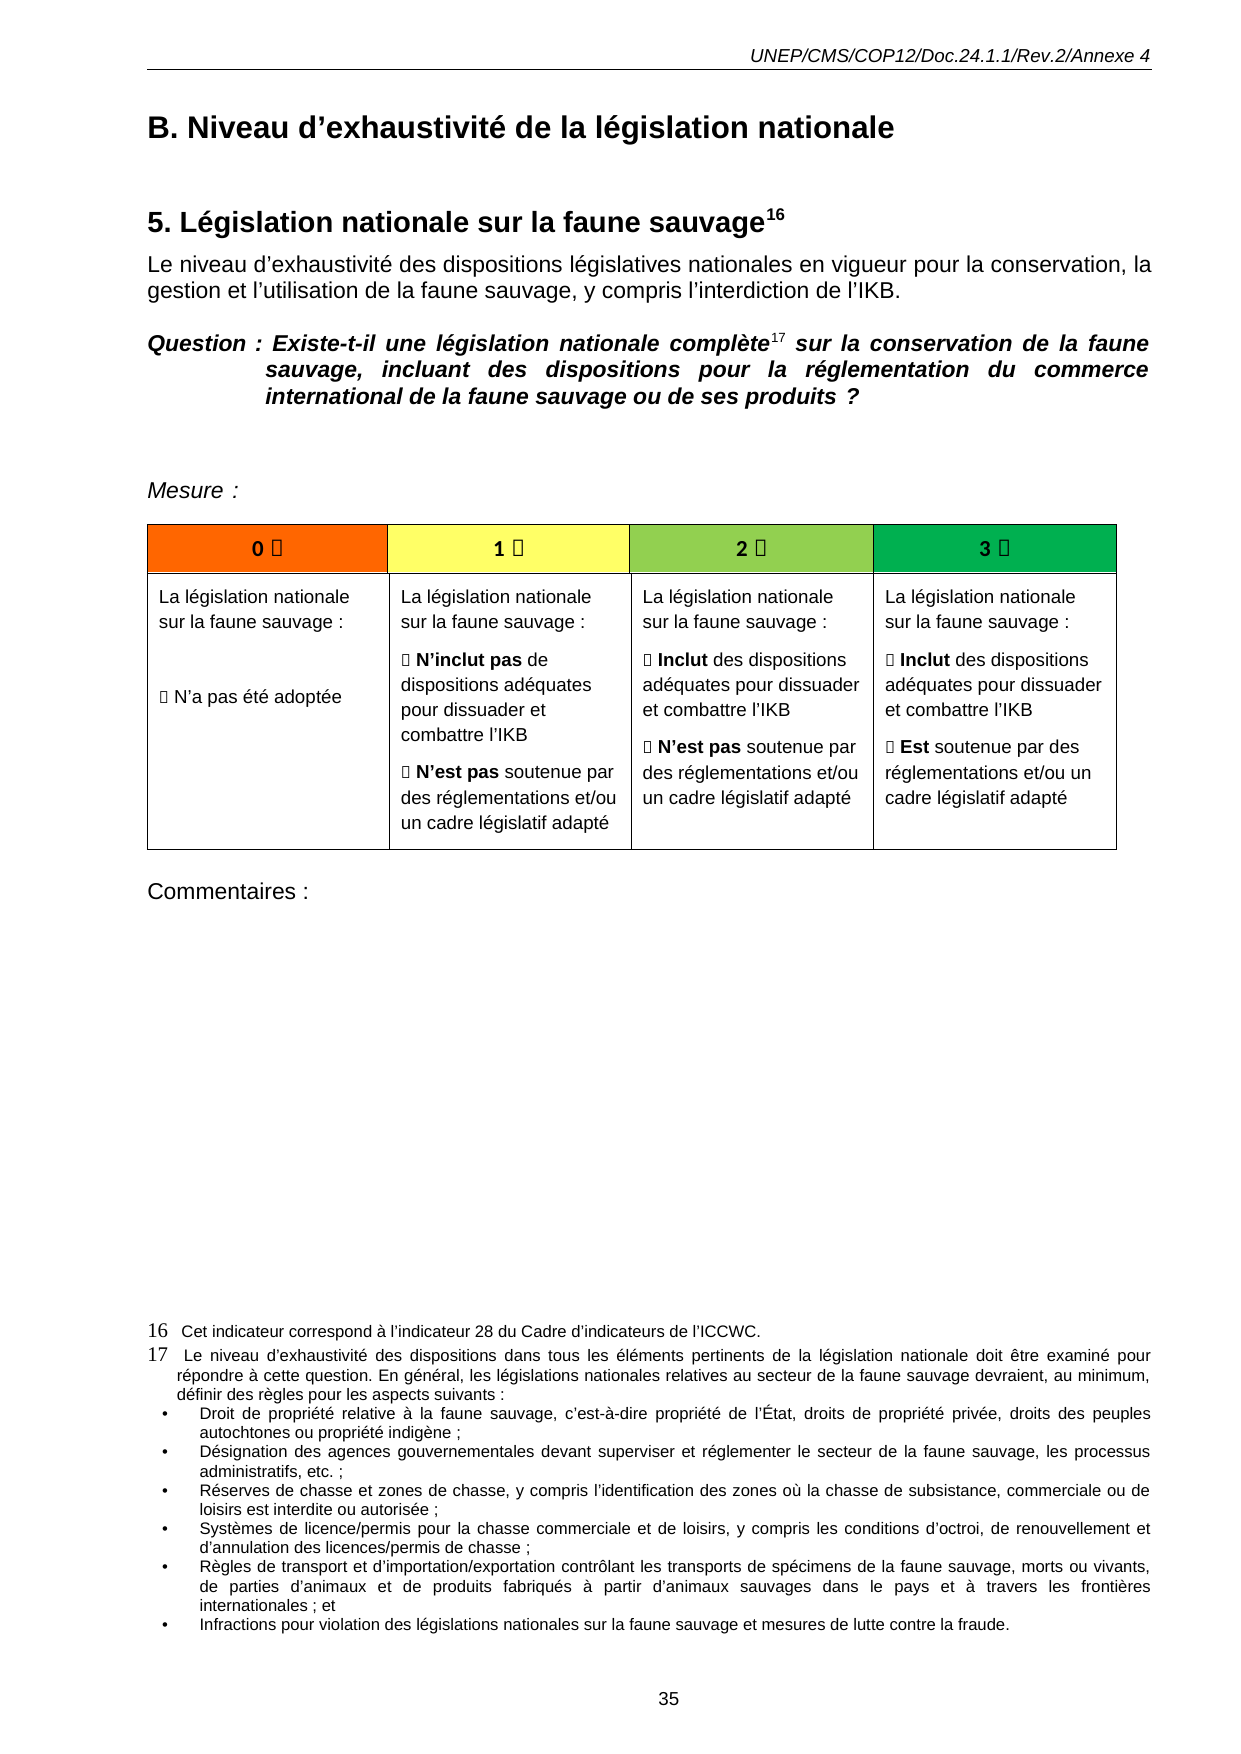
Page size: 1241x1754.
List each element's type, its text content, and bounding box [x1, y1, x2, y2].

table_header 1 􀜆 [388, 525, 629, 572]
table_cell La législation nationale sur la faune sauvage : 􁃱 Inclut des dispositions adéquates pour dissuader et combattre l’IKB 􁃱 Est soutenue par des réglementations et/ou un cadre législatif adapté [874, 574, 1116, 849]
table_cell La législation nationale sur la faune sauvage : 􁃱 N’inclut pas de dispositions adéquates pour dissuader et combattre l’IKB 􁃱 N’est pas soutenue par des réglementations et/ou un cadre législatif adapté [390, 574, 631, 849]
table_cell La législation nationale sur la faune sauvage : 􁃱 N’a pas été adoptée [148, 574, 389, 849]
text Le niveau d’exhaustivité des dispositions législatives nationales en vigueur pour la conservation, la gestion et l’utilisation de la faune sauvage, y compris l’interdiction de l’IKB. [147, 251, 1152, 303]
table_header 3 􀜆 [874, 525, 1116, 572]
text Question : Existe-t-il une législation nationale complète sur la conservation de la faune sauvage, incluant des dispositions pour la réglementation du commerce international de la faune sauvage ou de ses produits ? [147, 330, 1152, 409]
table_header 2 􀜆 [630, 525, 873, 572]
text 5. Législation nationale sur la faune sauvage [147, 205, 1152, 238]
table_header 0 􀜆 [148, 525, 387, 572]
text Mesure : [147, 477, 1152, 503]
table_cell La législation nationale sur la faune sauvage : 􁃱 Inclut des dispositions adéquates pour dissuader et combattre l’IKB 􁃱 N’est pas soutenue par des réglementations et/ou un cadre législatif adapté [632, 574, 873, 849]
text Commentaires : [147, 878, 1152, 904]
text B. Niveau d’exhaustivité de la législation nationale [147, 109, 1152, 145]
